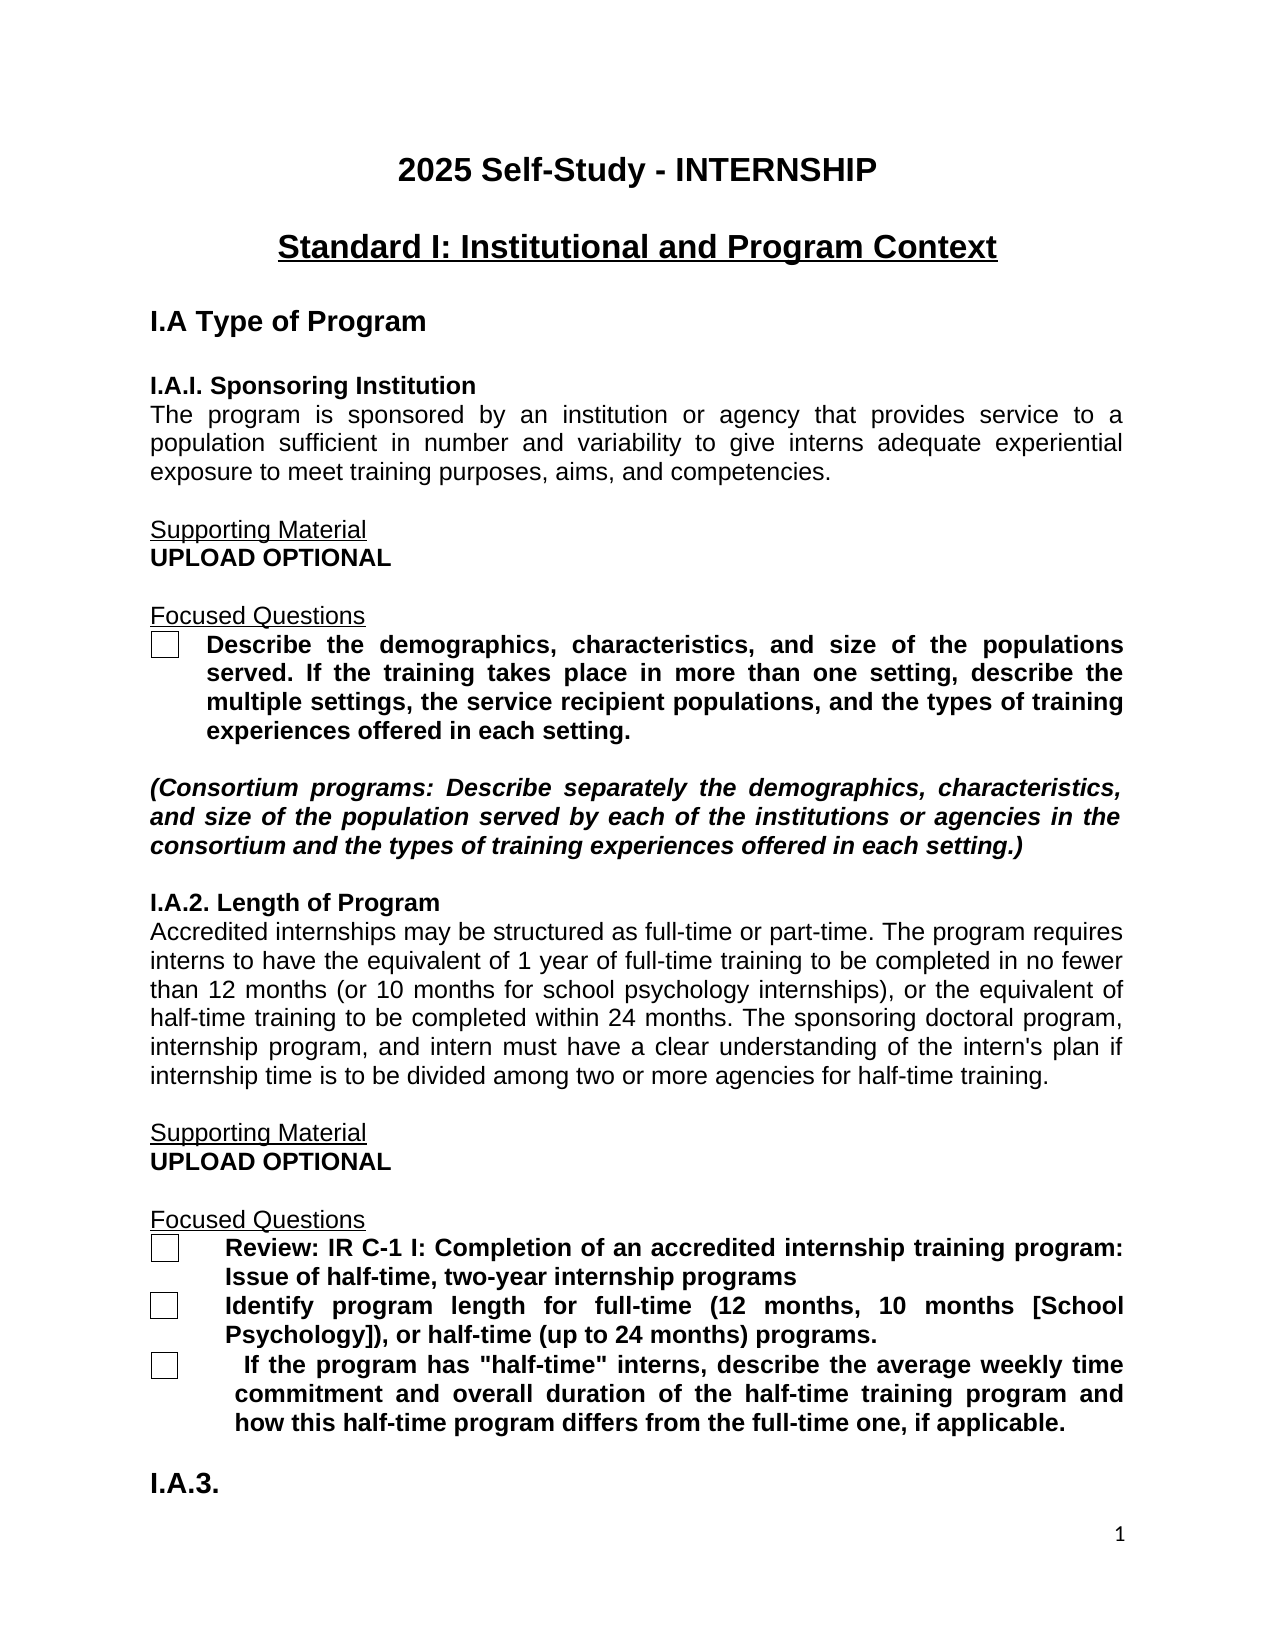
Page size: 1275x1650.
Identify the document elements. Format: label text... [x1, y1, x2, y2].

text Standard I: Institutional and Program Context [150, 227, 1125, 265]
text Review: IR C-1 I: Completion of an accredited internship training program: Issue of half-time, two-year internship programs [150, 1233, 1125, 1291]
text Supporting Material [150, 1118, 1125, 1147]
text Supporting Material [150, 514, 1125, 543]
text UPLOAD OPTIONAL [150, 1147, 1125, 1176]
text Focused Questions [150, 1204, 1125, 1233]
text (Consortium programs: Describe separately the demographics, characteristics, and size of the population served by each of the institutions or agencies in the consortium and the types of training experiences offered in each setting.) [150, 773, 1125, 859]
text I.A.2. Length of Program [150, 888, 1125, 917]
text Describe the demographics, characteristics, and size of the populations served. If the training takes place in more than one setting, describe the multiple settings, the service recipient populations, and the types of training experiences offered in each setting. [150, 629, 1125, 744]
text UPLOAD OPTIONAL [150, 543, 1125, 572]
text Identify program length for full-time (12 months, 10 months [School Psychology]), or half-time (up to 24 months) programs. [149, 1291, 1125, 1348]
text The program is sponsored by an institution or agency that provides service to a population sufficient in number and variability to give interns adequate experiential exposure to meet training purposes, aims, and competencies. [150, 399, 1125, 486]
text Accredited internships may be structured as full-time or part-time. The program requires interns to have the equivalent of 1 year of full-time training to be completed in no fewer than 12 months (or 10 months for school psychology internships), or the equivalent of half-time training to be completed within 24 months. The sponsoring doctoral program, internship program, and intern must have a clear understanding of the intern's plan if internship time is to be divided among two or more agencies for half-time training. [150, 917, 1125, 1089]
text I.A.I. Sponsoring Institution [150, 371, 1125, 399]
text If the program has "half-time" interns, describe the average weekly time commitment and overall duration of the half-time training program and how this half-time program differs from the full-time one, if applicable. [150, 1350, 1125, 1437]
text I.A Type of Program [150, 304, 1125, 337]
text Focused Questions [150, 601, 1125, 629]
text 2025 Self-Study - INTERNSHIP [150, 150, 1125, 188]
text I.A.3. [150, 1466, 1125, 1500]
